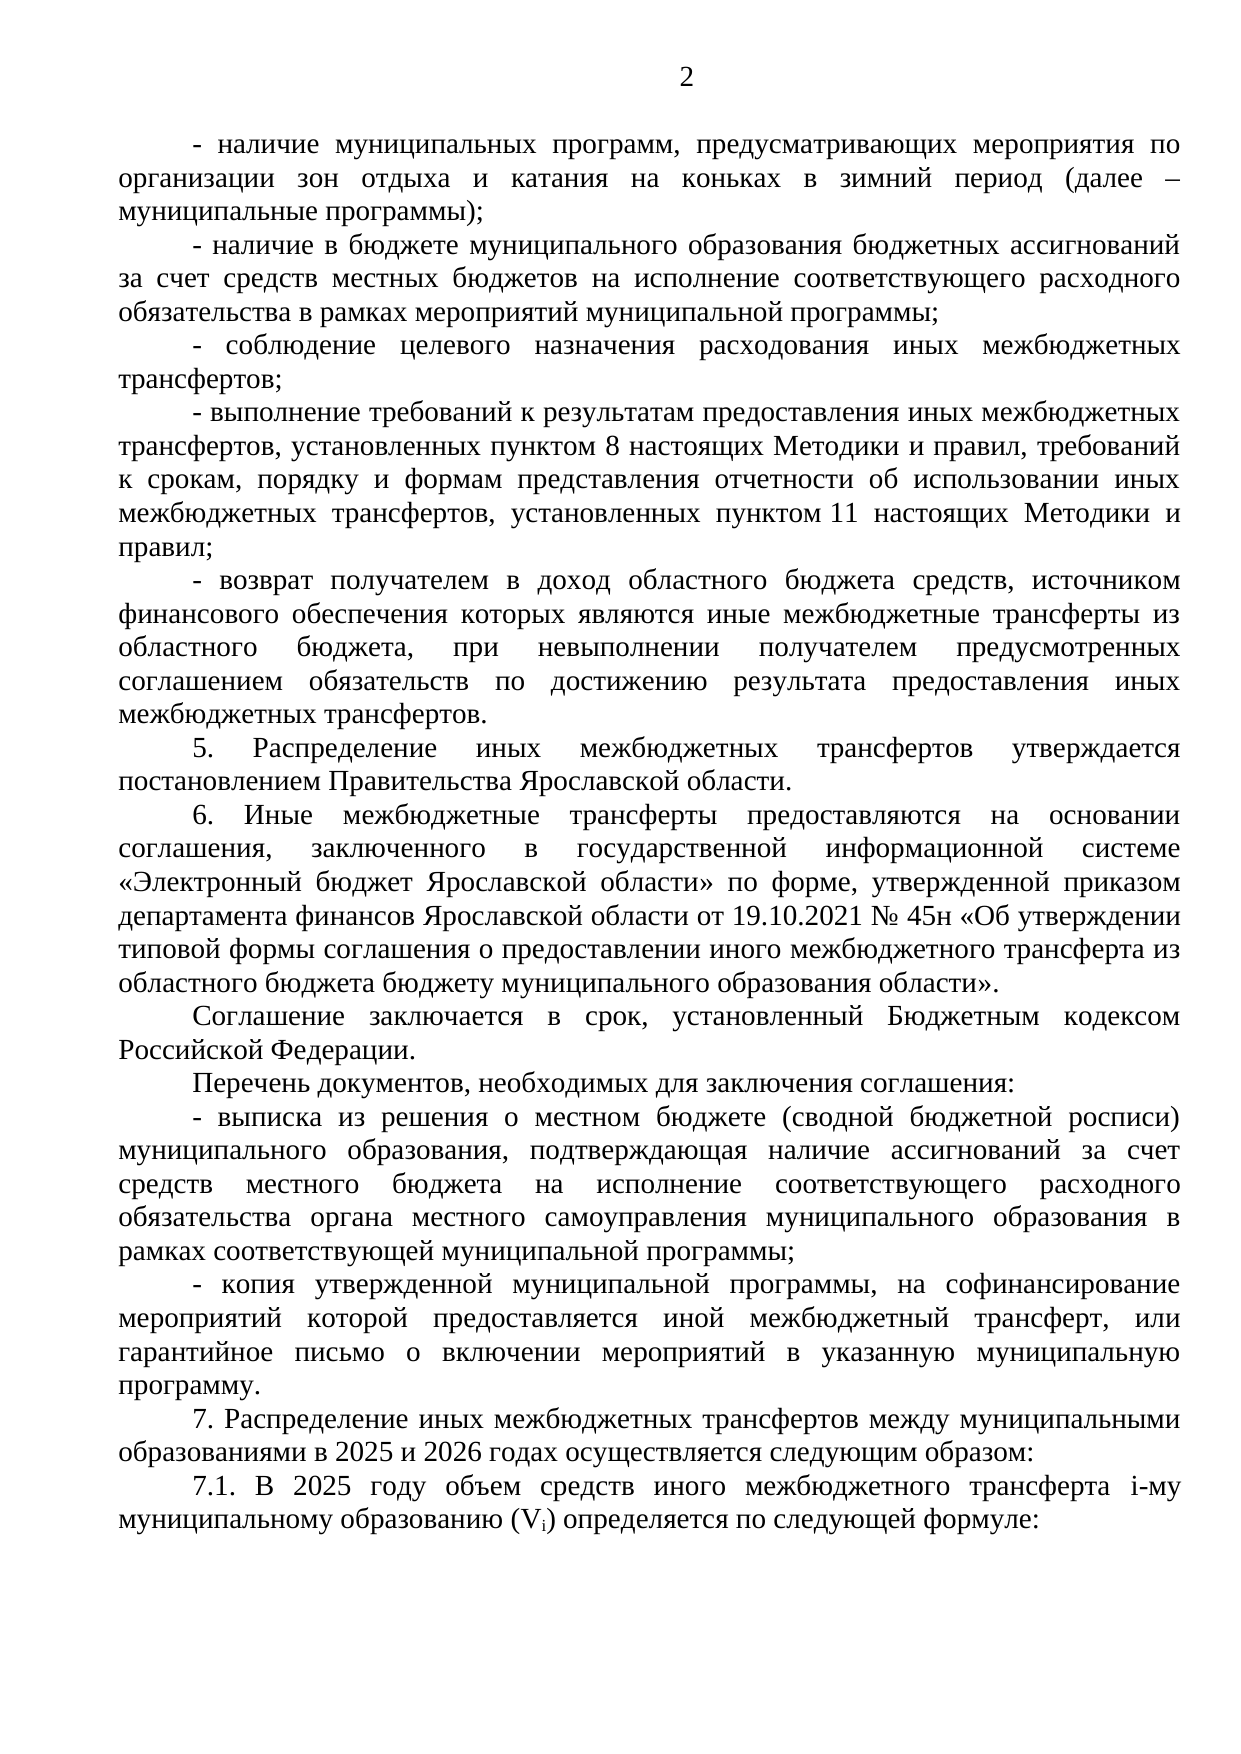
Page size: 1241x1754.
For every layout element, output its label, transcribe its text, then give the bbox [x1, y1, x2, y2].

text - наличие в бюджете муниципального образования бюджетных ассигнований за счет средств местных бюджетов на исполнение соответствующего расходного обязательства в рамках мероприятий муниципальной программы; [118, 227, 1181, 327]
text - соблюдение целевого назначения расходования иных межбюджетных трансфертов; [118, 327, 1181, 394]
text 5. Распределение иных межбюджетных трансфертов утверждается постановлением Правительства Ярославской области. [118, 730, 1181, 797]
text 6. Иные межбюджетные трансферты предоставляются на основании соглашения, заключенного в государственной информационной системе «Электронный бюджет Ярославской области» по форме, утвержденной приказом департамента финансов Ярославской области от 19.10.2021 № 45н «Об утверждении типовой формы соглашения о предоставлении иного межбюджетного трансферта из областного бюджета бюджету муниципального образования области». [118, 797, 1181, 998]
text - возврат получателем в доход областного бюджета средств, источником финансового обеспечения которых являются иные межбюджетные трансферты из областного бюджета, при невыполнении получателем предусмотренных соглашением обязательств по достижению результата предоставления иных межбюджетных трансфертов. [118, 562, 1181, 730]
text - наличие муниципальных программ, предусматривающих мероприятия по организации зон отдыха и катания на коньках в зимний период (далее – муниципальные программы); [118, 126, 1181, 227]
text Соглашение заключается в срок, установленный Бюджетным кодексом Российской Федерации. [118, 998, 1181, 1065]
text 7. Распределение иных межбюджетных трансфертов между муниципальными образованиями в 2025 и 2026 годах осуществляется следующим образом: [118, 1401, 1181, 1468]
text 7.1. В 2025 году объем средств иного межбюджетного трансферта i-му муниципальному образованию (Vi) определяется по следующей формуле: [118, 1468, 1181, 1535]
text Перечень документов, необходимых для заключения соглашения: [118, 1065, 1181, 1099]
text - выписка из решения о местном бюджете (сводной бюджетной росписи) муниципального образования, подтверждающая наличие ассигнований за счет средств местного бюджета на исполнение соответствующего расходного обязательства органа местного самоуправления муниципального образования в рамках соответствующей муниципальной программы; [118, 1099, 1181, 1267]
text - копия утвержденной муниципальной программы, на софинансирование мероприятий которой предоставляется иной межбюджетный трансферт, или гарантийное письмо о включении мероприятий в указанную муниципальную программу. [118, 1267, 1181, 1401]
text - выполнение требований к результатам предоставления иных межбюджетных трансфертов, установленных пунктом 8 настоящих Методики и правил, требований к срокам, порядку и формам представления отчетности об использовании иных межбюджетных трансфертов, установленных пунктом 11 настоящих Методики и правил; [118, 394, 1181, 562]
